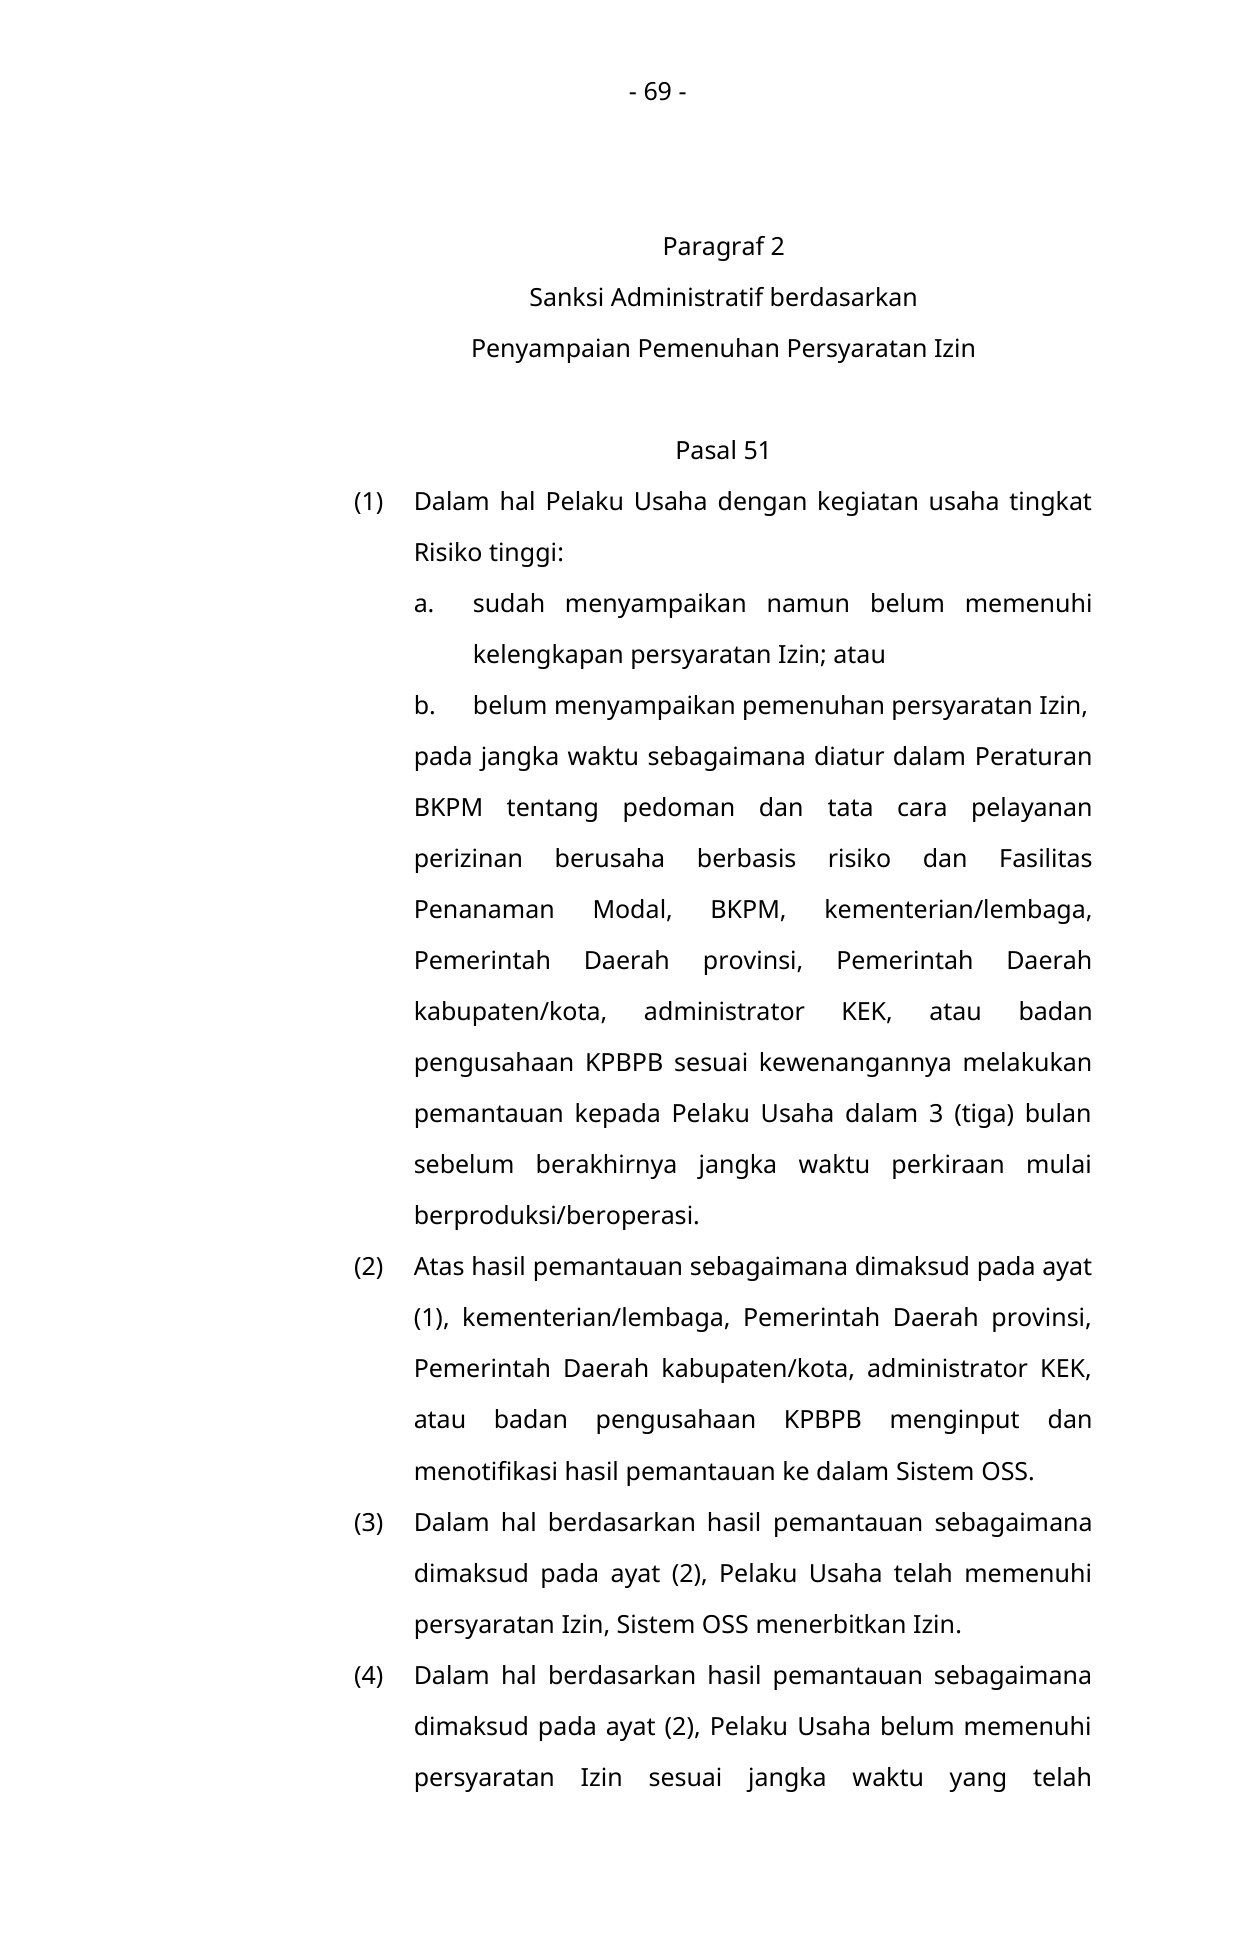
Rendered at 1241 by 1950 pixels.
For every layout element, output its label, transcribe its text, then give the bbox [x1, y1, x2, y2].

list belum menyampaikan pemenuhan persyaratan Izin, [413, 688, 1092, 722]
subtitle Paragraf 2 [354, 228, 1092, 262]
list sudah menyampaikan namun belum memenuhi kelengkapan persyaratan Izin; atau [413, 586, 1092, 671]
subtitle Sanksi Administratif berdasarkan [354, 279, 1092, 313]
list Dalam hal Pelaku Usaha dengan kegiatan usaha tingkat Risiko tinggi: [354, 483, 1092, 568]
subtitle Pasal 51 [354, 432, 1092, 466]
list Dalam hal berdasarkan hasil pemantauan sebagaimana dimaksud pada ayat (2), Pelaku Usaha telah memenuhi persyaratan Izin, Sistem OSS menerbitkan Izin. [354, 1504, 1092, 1640]
list Atas hasil pemantauan sebagaimana dimaksud pada ayat (1), kementerian/lembaga, Pemerintah Daerah provinsi, Pemerintah Daerah kabupaten/kota, administrator KEK, atau badan pengusahaan KPBPB menginput dan menotifikasi hasil pemantauan ke dalam Sistem OSS. [354, 1249, 1092, 1487]
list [354, 1657, 1092, 1793]
subtitle Penyampaian Pemenuhan Persyaratan Izin [354, 330, 1092, 364]
list pada jangka waktu sebagaimana diatur dalam Peraturan BKPM tentang pedoman dan tata cara pelayanan perizinan berusaha berbasis risiko dan Fasilitas Penanaman Modal, BKPM, kementerian/lembaga, Pemerintah Daerah provinsi, Pemerintah Daerah kabupaten/kota, administrator KEK, atau badan pengusahaan KPBPB sesuai kewenangannya melakukan pemantauan kepada Pelaku Usaha dalam 3 (tiga) bulan sebelum berakhirnya jangka waktu perkiraan mulai berproduksi/beroperasi. [413, 739, 1092, 1232]
